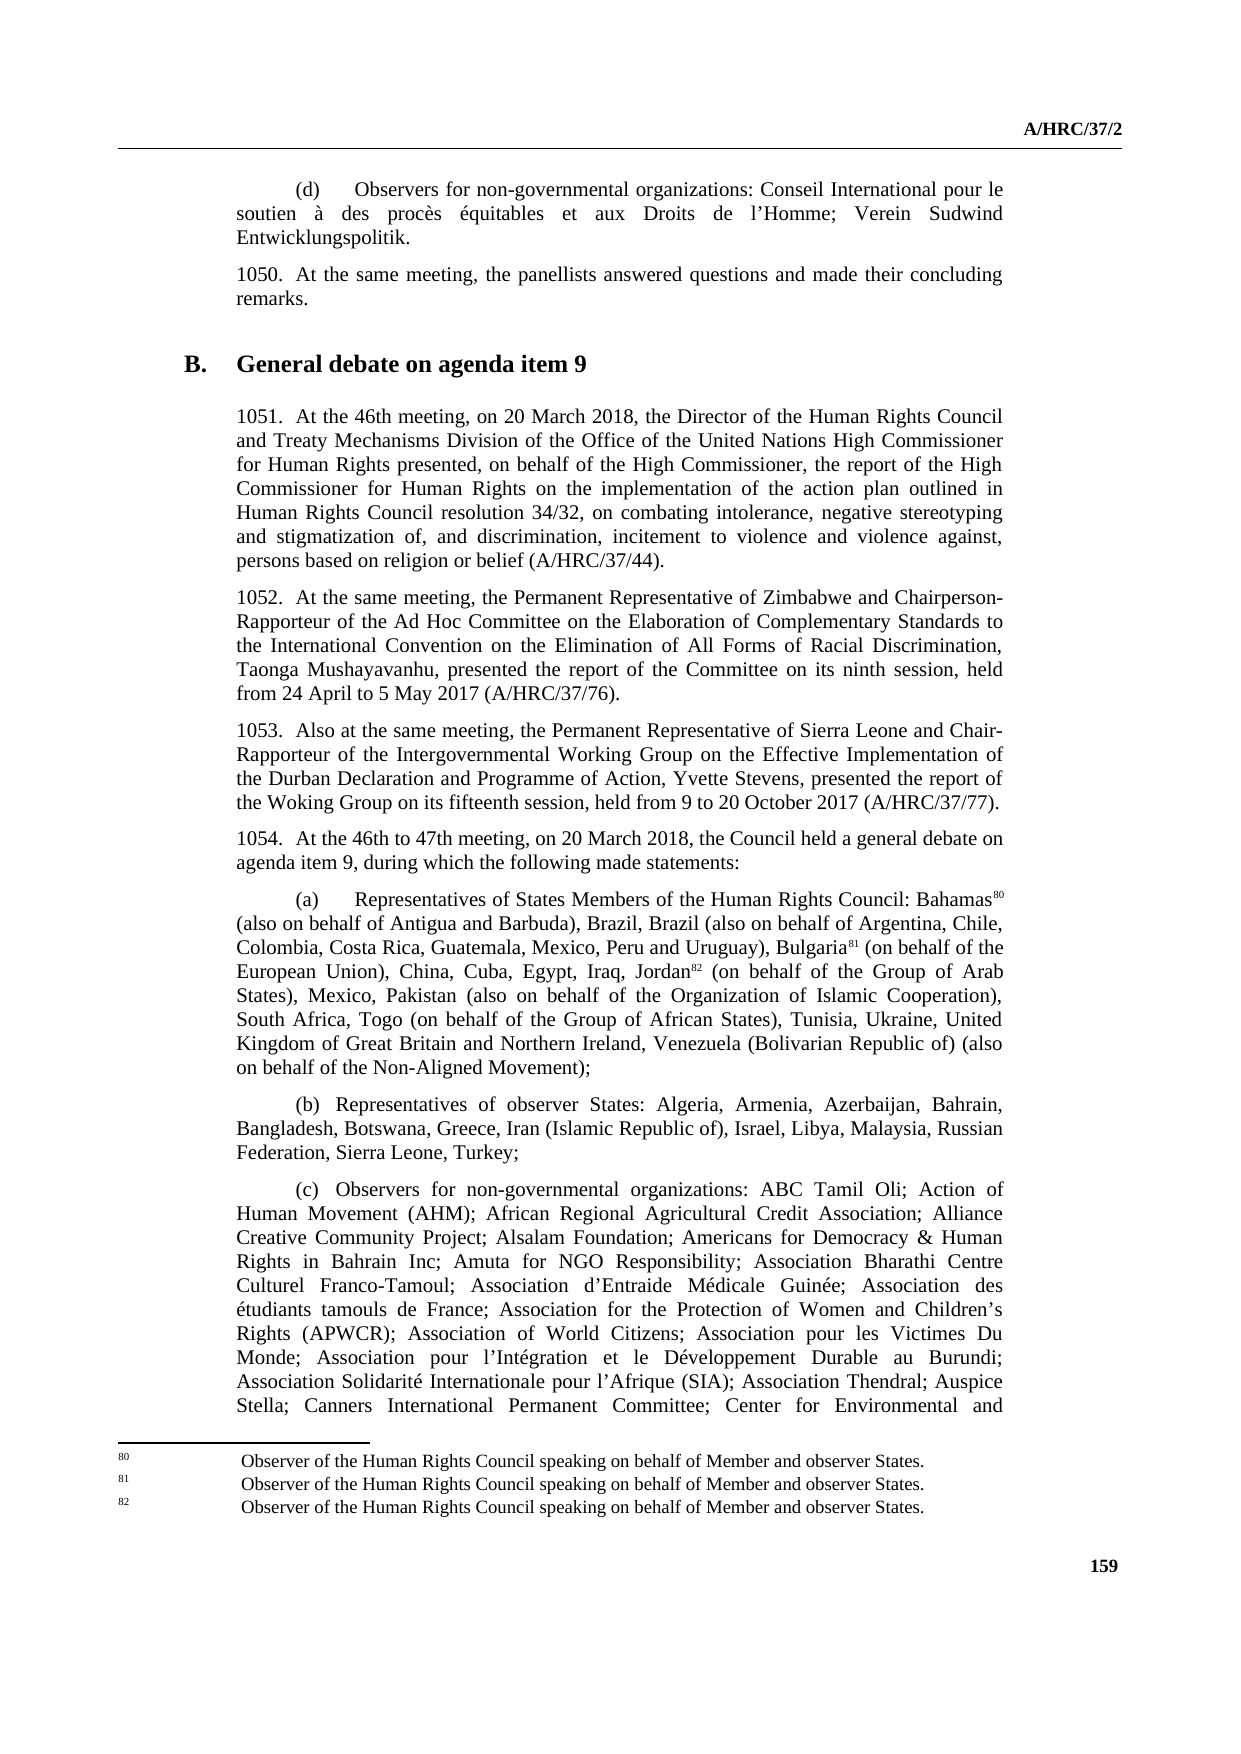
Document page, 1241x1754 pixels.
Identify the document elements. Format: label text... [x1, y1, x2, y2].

text (a) Representatives of States Members of the Human Rights Council: Bahamas (also on behalf of Antigua and Barbuda), Brazil, Brazil (also on behalf of Argentina, Chile, Colombia, Costa Rica, Guatemala, Mexico, Peru and Uruguay), Bulgaria (on behalf of the European Union), China, Cuba, Egypt, Iraq, Jordan (on behalf of the Group of Arab States), Mexico, Pakistan (also on behalf of the Organization of Islamic Cooperation), South Africa, Togo (on behalf of the Group of African States), Tunisia, Ukraine, United Kingdom of Great Britain and Northern Ireland, Venezuela (Bolivarian Republic of) (also on behalf of the Non-Aligned Movement); [236, 887, 1004, 1079]
text B. General debate on agenda item 9 [177, 347, 1004, 379]
text 1052. At the same meeting, the Permanent Representative of Zimbabwe and Chairperson-Rapporteur of the Ad Hoc Committee on the Elaboration of Complementary Standards to the International Convention on the Elimination of All Forms of Racial Discrimination, Taonga Mushayavanhu, presented the report of the Committee on its ninth session, held from 24 April to 5 May 2017 (A/HRC/37/76). [236, 585, 1004, 705]
text 1050. At the same meeting, the panellists answered questions and made their concluding remarks. [236, 262, 1004, 310]
text (d) Observers for non-governmental organizations: Conseil International pour le soutien à des procès équitables et aux Droits de l’Homme; Verein Sudwind Entwicklungspolitik. [236, 177, 1004, 249]
text 1054. At the 46th to 47th meeting, on 20 March 2018, the Council held a general debate on agenda item 9, during which the following made statements: [236, 826, 1004, 874]
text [236, 1177, 1004, 1417]
text 1051. At the 46th meeting, on 20 March 2018, the Director of the Human Rights Council and Treaty Mechanisms Division of the Office of the United Nations High Commissioner for Human Rights presented, on behalf of the High Commissioner, the report of the High Commissioner for Human Rights on the implementation of the action plan outlined in Human Rights Council resolution 34/32, on combating intolerance, negative stereotyping and stigmatization of, and discrimination, incitement to violence and violence against, persons based on religion or belief (A/HRC/37/44). [236, 404, 1004, 572]
text (b) Representatives of observer States: Algeria, Armenia, Azerbaijan, Bahrain, Bangladesh, Botswana, Greece, Iran (Islamic Republic of), Israel, Libya, Malaysia, Russian Federation, Sierra Leone, Turkey; [236, 1092, 1004, 1164]
text 1053. Also at the same meeting, the Permanent Representative of Sierra Leone and Chair-Rapporteur of the Intergovernmental Working Group on the Effective Implementation of the Durban Declaration and Programme of Action, Yvette Stevens, presented the report of the Woking Group on its fifteenth session, held from 9 to 20 October 2017 (A/HRC/37/77). [236, 717, 1004, 814]
